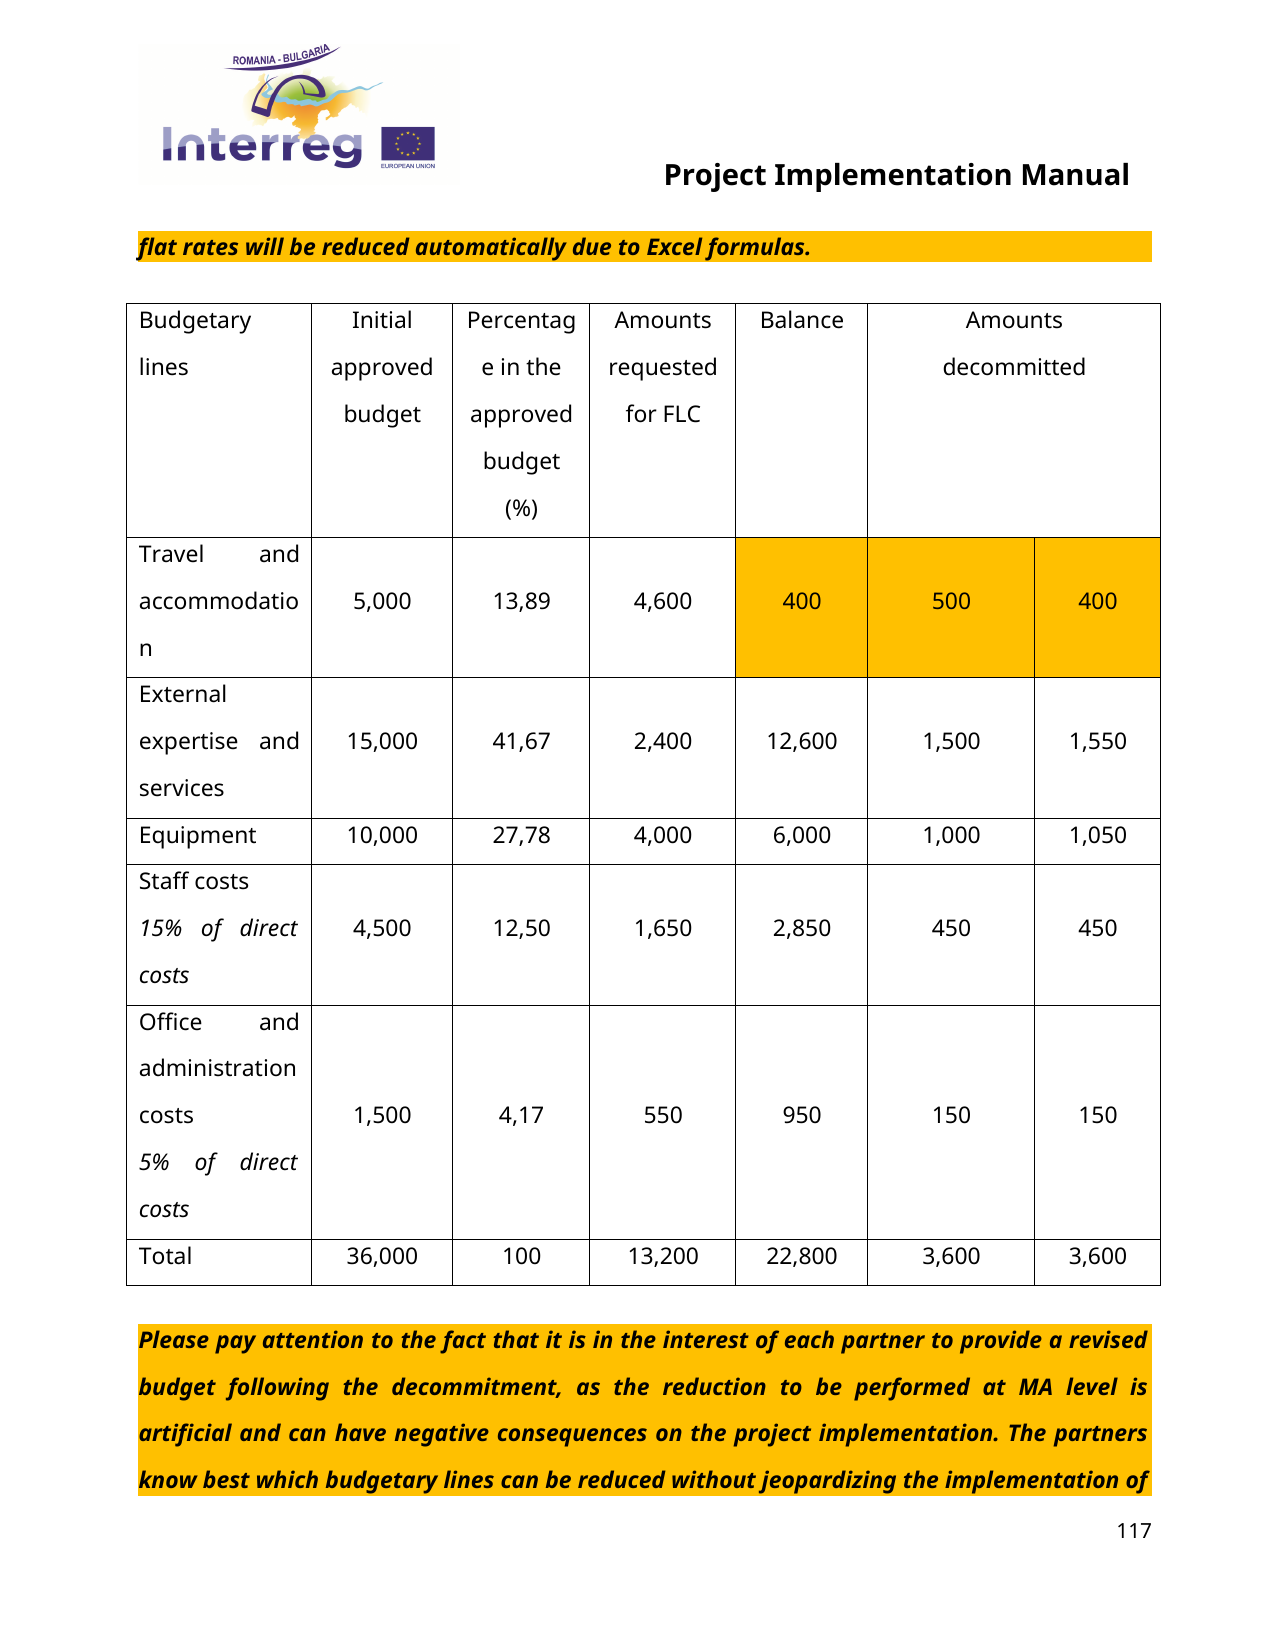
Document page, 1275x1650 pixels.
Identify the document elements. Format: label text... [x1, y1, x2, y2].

table_cell 6,000 [736, 819, 867, 864]
table_cell 27,78 [453, 819, 589, 864]
table_header Amounts decommitted [868, 304, 1160, 537]
table_cell 950 [736, 1006, 867, 1238]
table_cell 150 [1035, 1006, 1160, 1238]
table_header Percentage in the approved budget (%) [453, 304, 589, 537]
table_header Budgetary lines [127, 304, 311, 537]
table_cell External expertise and services [127, 678, 311, 818]
table_cell 13,200 [590, 1240, 735, 1285]
table_header Amounts requested for FLC [590, 304, 735, 537]
table_cell 22,800 [736, 1240, 867, 1285]
table_cell 13,89 [453, 538, 589, 677]
table_cell 150 [868, 1006, 1034, 1238]
table_cell 1,500 [312, 1006, 452, 1238]
table_cell 36,000 [312, 1240, 452, 1285]
table_header Initial approved budget [312, 304, 452, 537]
table_cell 400 [736, 538, 867, 677]
table_cell 4,500 [312, 865, 452, 1004]
table_cell 4,600 [590, 538, 735, 677]
table_cell Staff costs 15% of direct costs [127, 865, 311, 1004]
table_cell Office and administration costs 5% of direct costs [127, 1006, 311, 1238]
table_cell 1,500 [868, 678, 1034, 818]
table_cell 10,000 [312, 819, 452, 864]
table_cell 550 [590, 1006, 735, 1238]
table_cell 5,000 [312, 538, 452, 677]
table_cell 450 [868, 865, 1034, 1004]
table_cell 4,17 [453, 1006, 589, 1238]
table_cell 4,000 [590, 819, 735, 864]
table_cell 1,000 [868, 819, 1034, 864]
table_cell 41,67 [453, 678, 589, 818]
table_header Balance [736, 304, 867, 537]
table_cell 3,600 [868, 1240, 1034, 1285]
table_cell Travel and accommodation [127, 538, 311, 677]
table_cell 2,850 [736, 865, 867, 1004]
table_cell 450 [1035, 865, 1160, 1004]
table_cell 2,400 [590, 678, 735, 818]
table_cell 12,50 [453, 865, 589, 1004]
table_cell Equipment [127, 819, 311, 864]
table_cell 1,650 [590, 865, 735, 1004]
table_cell 3,600 [1035, 1240, 1160, 1285]
picture [138, 44, 461, 185]
table_cell 500 [868, 538, 1034, 677]
table_cell 100 [453, 1240, 589, 1285]
table_cell 12,600 [736, 678, 867, 818]
table_cell Total [127, 1240, 311, 1285]
table_cell 1,050 [1035, 819, 1160, 864]
table_cell 400 [1035, 538, 1160, 677]
table_cell 1,550 [1035, 678, 1160, 818]
table_cell 15,000 [312, 678, 452, 818]
